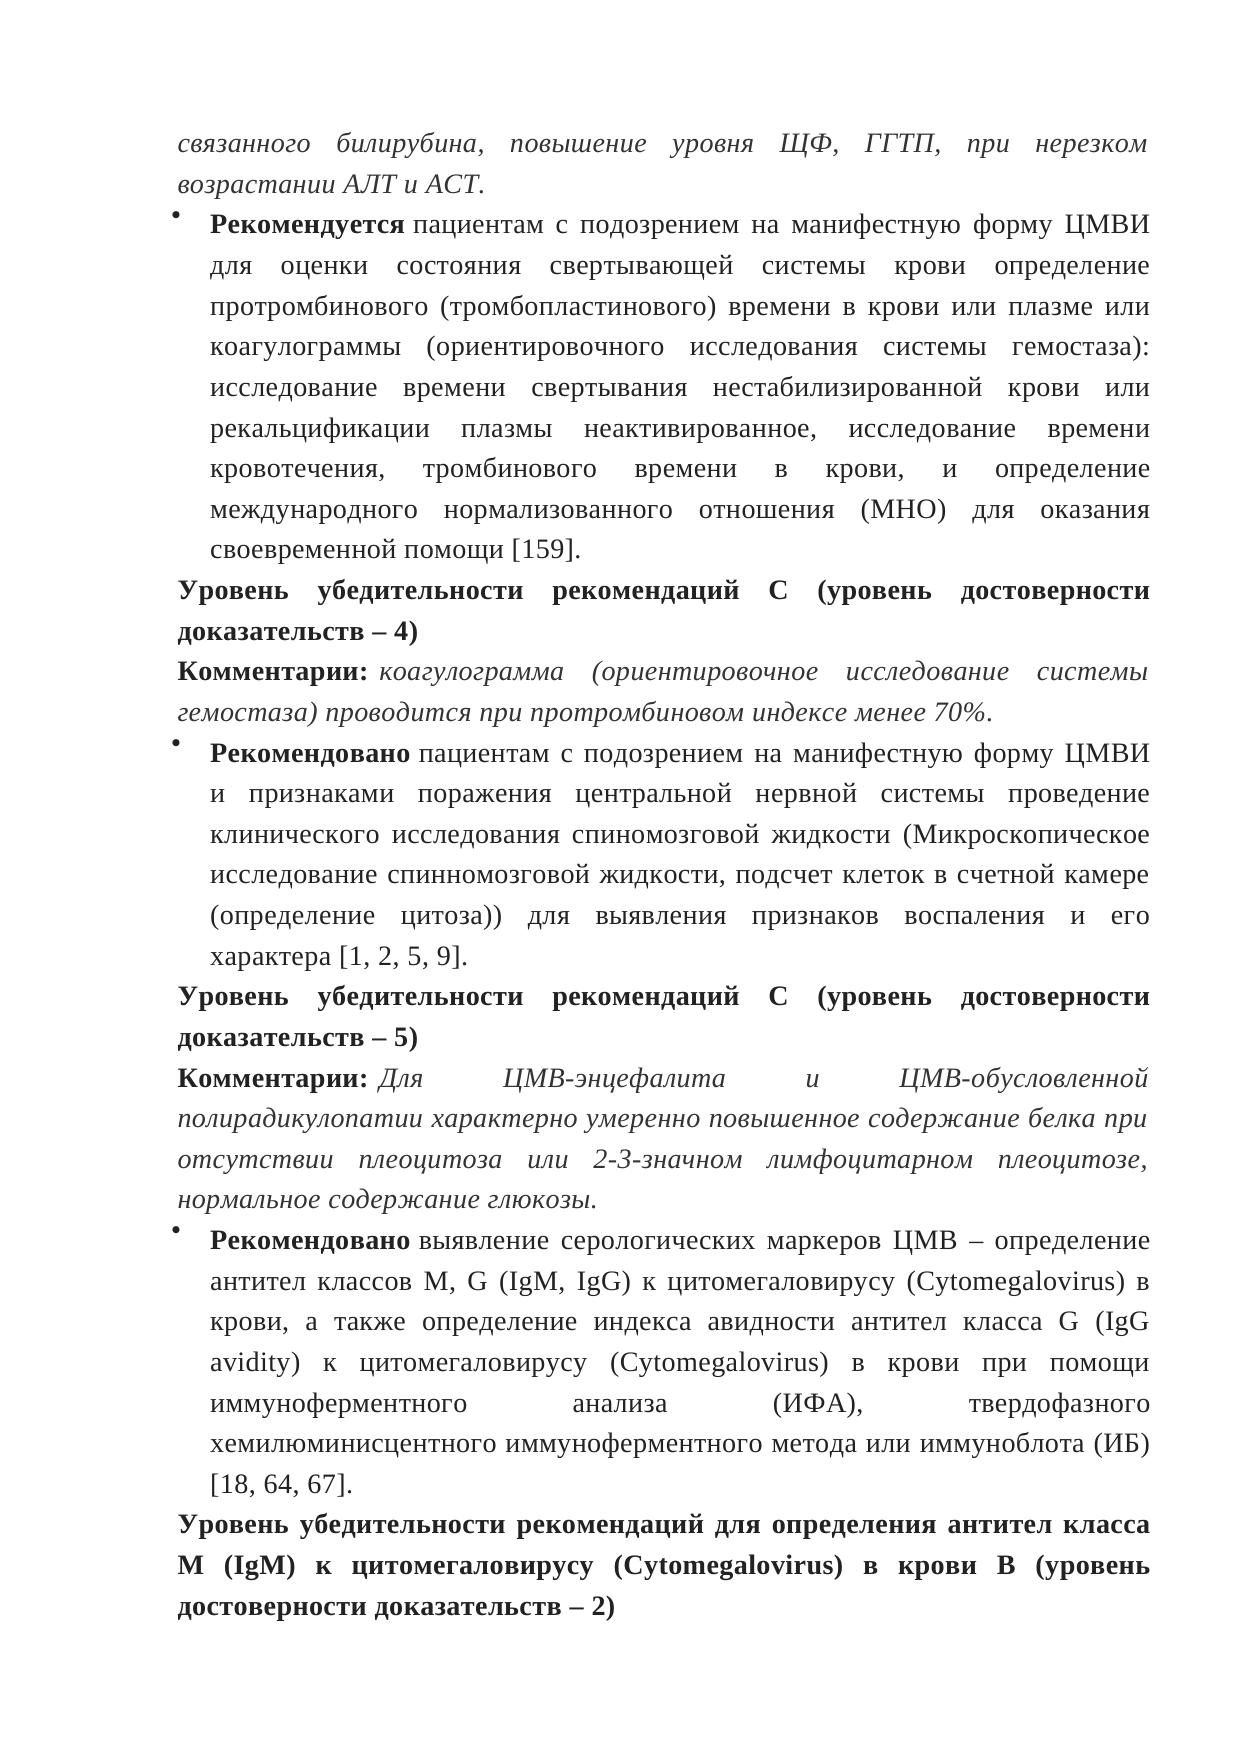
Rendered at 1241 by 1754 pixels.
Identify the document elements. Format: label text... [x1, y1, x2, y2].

list Рекомендовано выявление серологических маркеров ЦМВ – определение антител классов M, G (IgM, IgG) к цитомегаловирусу (Cytomegalovirus) в крови, а также определение индекса авидности антител класса G (IgG avidity) к цитомегаловирусу (Cytomegalovirus) в крови при помощи иммуноферментного анализа (ИФА), твердофазного хемилюминисцентного иммуноферментного метода или иммуноблота (ИБ) [18, 64, 67]. [172, 1215, 1152, 1499]
list Рекомендовано пациентам с подозрением на манифестную форму ЦМВИ и признаками поражения центральной нервной системы проведение клинического исследования спиномозговой жидкости (Микроскопическое исследование спинномозговой жидкости, подсчет клеток в счетной камере (определение цитоза)) для выявления признаков воспаления и его характера [1, 2, 5, 9]. [172, 727, 1152, 971]
text Уровень убедительности рекомендаций для определения антител класса M (IgM) к цитомегаловирусу (Cytomegalovirus) в крови В (уровень достоверности доказательств – 2) [177, 1499, 1152, 1621]
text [177, 118, 1152, 199]
text Комментарии: Для ЦМВ-энцефалита и ЦМВ-обусловленной полирадикулопатии характерно умеренно повышенное содержание белка при отсутствии плеоцитоза или 2-3-значном лимфоцитарном плеоцитозе, нормальное содержание глюкозы. [177, 1052, 1152, 1215]
text Комментарии: коагулограмма (ориентировочное исследование системы гемостаза) проводится при протромбиновом индексе менее 70%. [177, 646, 1152, 727]
text Уровень убедительности рекомендаций С (уровень достоверности доказательств – 5) [177, 971, 1152, 1052]
text Уровень убедительности рекомендаций С (уровень достоверности доказательств – 4) [177, 565, 1152, 646]
list Рекомендуется пациентам с подозрением на манифестную форму ЦМВИ для оценки состояния свертывающей системы крови определение протромбинового (тромбопластинового) времени в крови или плазме или коагулограммы (ориентировочного исследования системы гемостаза): исследование времени свертывания нестабилизированной крови или рекальцификации плазмы неактивированное, исследование времени кровотечения, тромбинового времени в крови, и определение международного нормализованного отношения (МНО) для оказания своевременной помощи [159]. [172, 199, 1152, 565]
